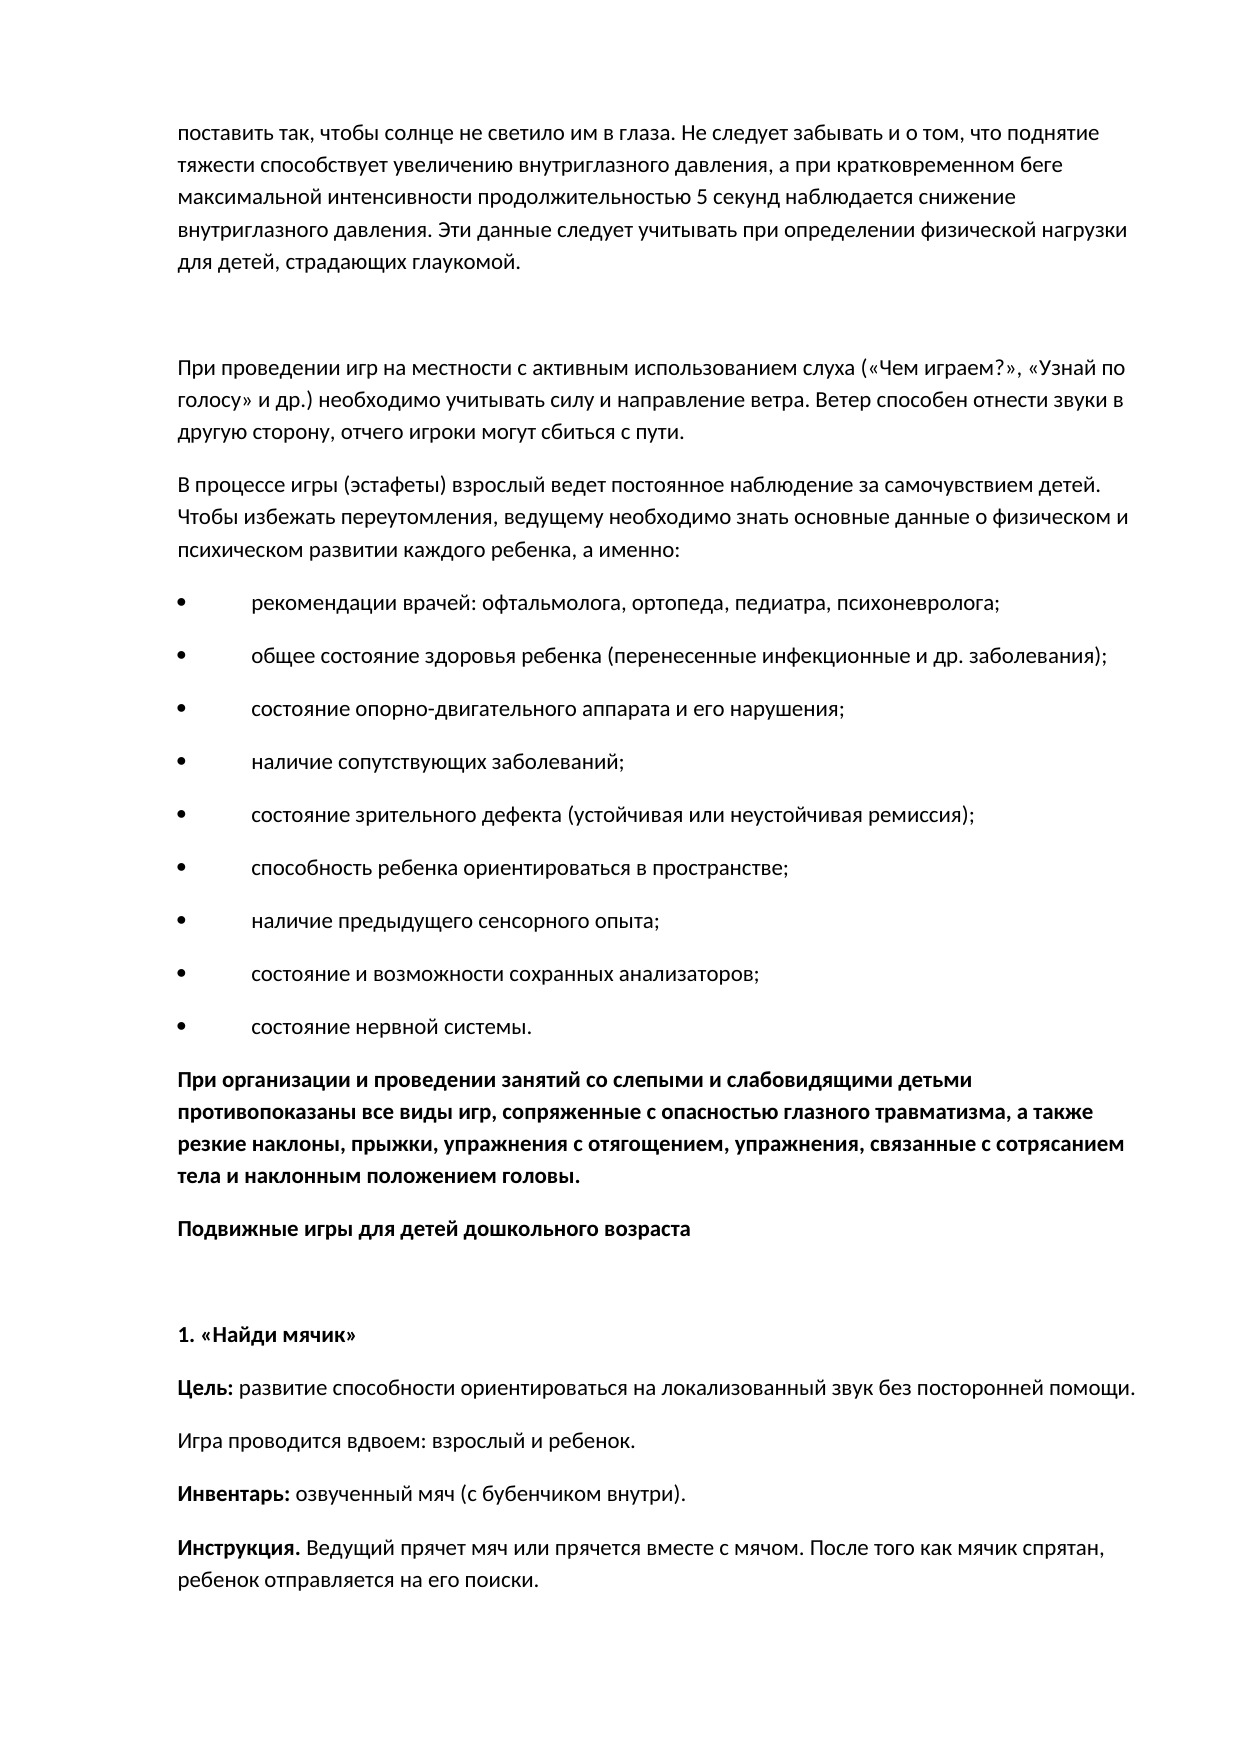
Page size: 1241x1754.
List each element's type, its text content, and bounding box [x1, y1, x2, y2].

text Игра проводится вдвоем: взрослый и ребенок. [177, 1427, 1152, 1454]
text При организации и проведении занятий со слепыми и слабовидящими детьми противопоказаны все виды игр, сопряженные с опасностью глазного травматизма, а также резкие наклоны, прыжки, упражнения с отягощением, упражнения, связанные с сотрясанием тела и наклонным положением головы. [177, 1065, 1152, 1189]
text Инвентарь: озвученный мяч (с бубенчиком внутри). [177, 1479, 1152, 1508]
text В процессе игры (эстафеты) взрослый ведет постоянное наблюдение за самочувствием детей. Чтобы избежать переутомления, ведущему необходимо знать основные данные о физическом и психическом развитии каждого ребенка, а именно: [177, 470, 1152, 563]
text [177, 118, 1152, 275]
list состояние нервной системы. [177, 1012, 1152, 1040]
list способность ребенка ориентироваться в пространстве; [177, 853, 1152, 881]
text 1. «Найди мячик» [177, 1321, 1152, 1348]
list общее состояние здоровья ребенка (перенесенные инфекционные и др. заболевания); [177, 641, 1152, 669]
text Подвижные игры для детей дошкольного возраста [177, 1214, 1152, 1242]
list рекомендации врачей: офтальмолога, ортопеда, педиатра, психоневролога; [177, 588, 1152, 616]
list состояние и возможности сохранных анализаторов; [177, 959, 1152, 987]
list состояние опорно-двигательного аппарата и его нарушения; [177, 694, 1152, 722]
text Инструкция. Ведущий прячет мяч или прячется вместе с мячом. После того как мячик спрятан, ребенок отправляется на его поиски. [177, 1533, 1152, 1593]
list состояние зрительного дефекта (устойчивая или неустойчивая ремиссия); [177, 800, 1152, 828]
text При проведении игр на местности с активным использованием слуха («Чем играем?», «Узнай по голосу» и др.) необходимо учитывать силу и направление ветра. Ветер способен отнести звуки в другую сторону, отчего игроки могут сбиться с пути. [177, 353, 1152, 445]
text Цель: развитие способности ориентироваться на локализованный звук без посторонней помощи. [177, 1373, 1152, 1402]
list наличие сопутствующих заболеваний; [177, 747, 1152, 775]
list наличие предыдущего сенсорного опыта; [177, 906, 1152, 934]
